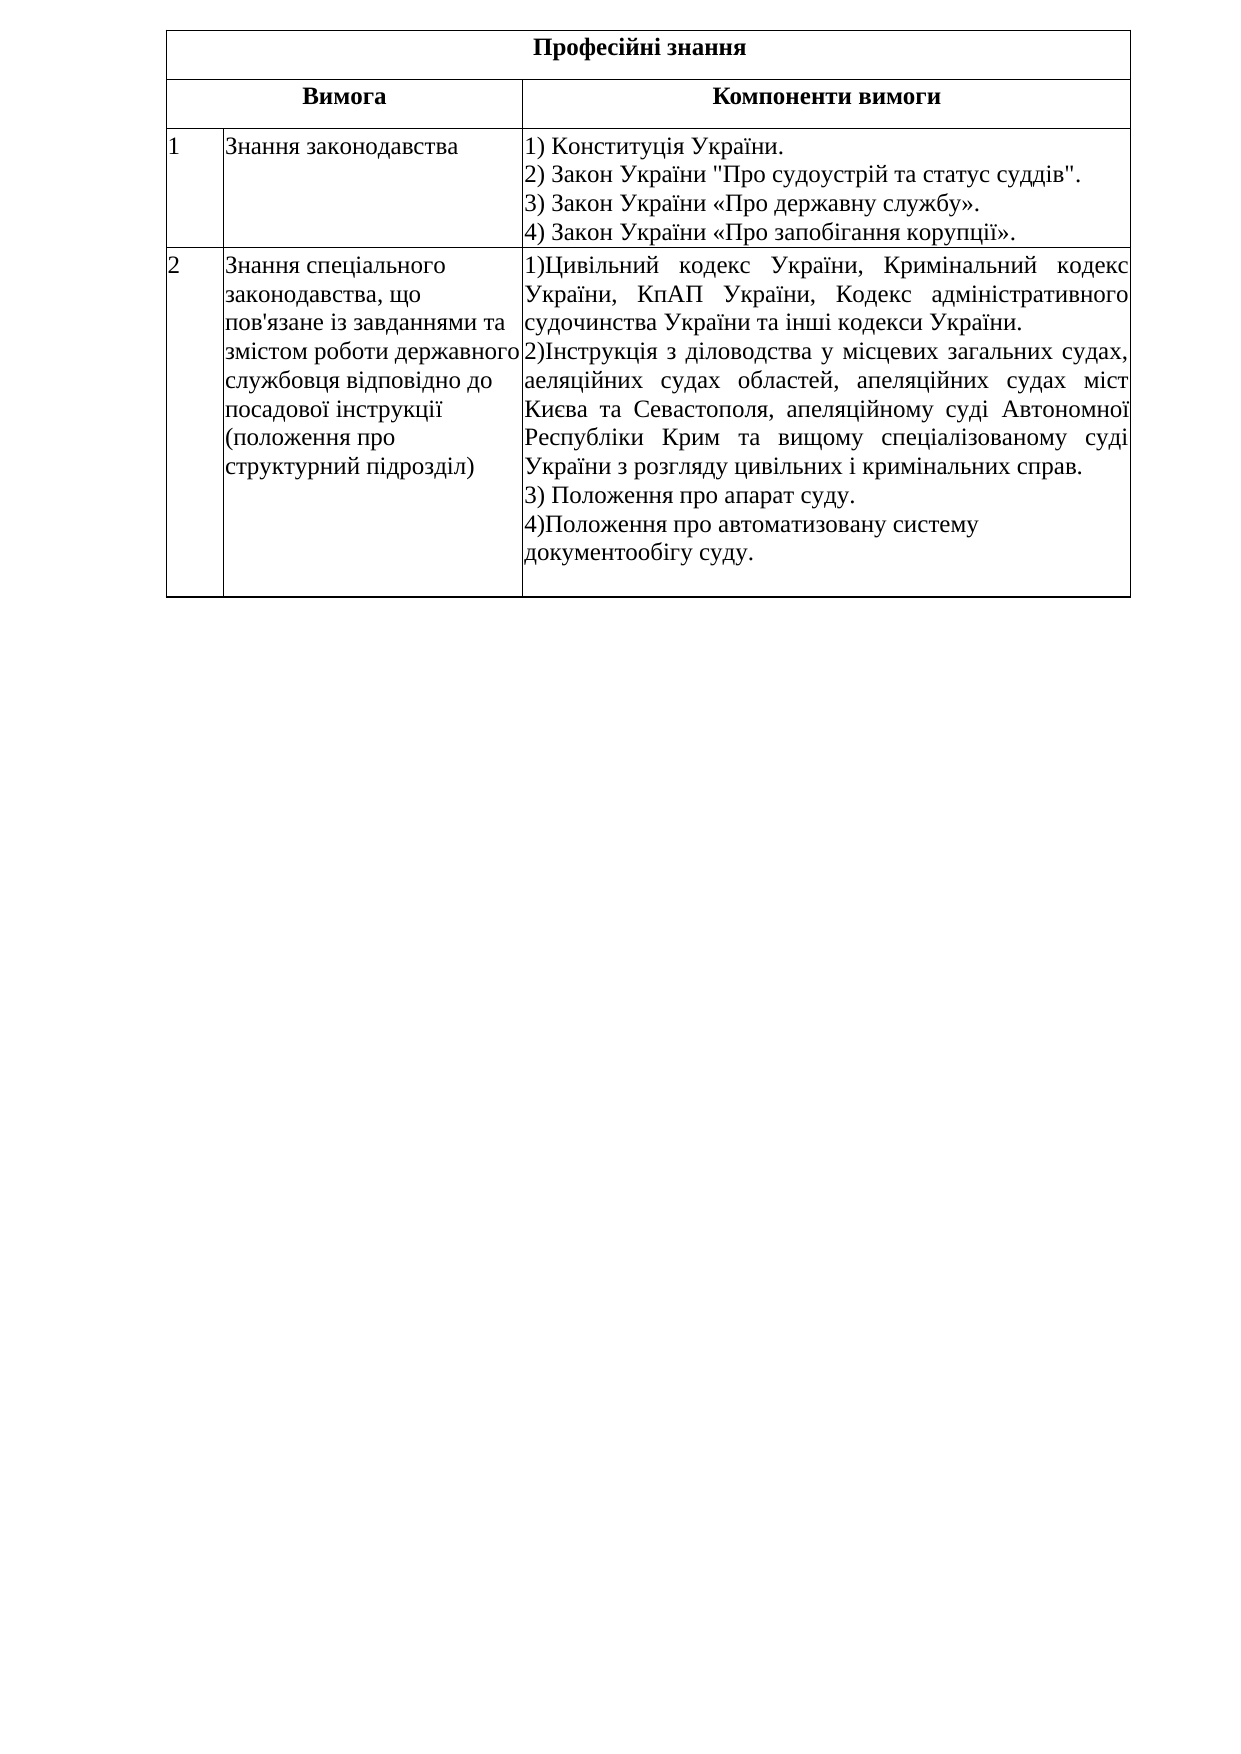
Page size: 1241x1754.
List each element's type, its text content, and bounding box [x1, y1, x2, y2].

table_cell Знання законодавства [224, 129, 522, 247]
table_cell 1)Цивільний кодекс України, Кримінальний кодекс України, КпАП України, Кодекс адміністративного судочинства України та інші кодекси України. 2)Інструкція з діловодства у місцевих загальних судах, аеляційних судах областей, апеляційних судах міст Києва та Севастополя, апеляційному суді Автономної Республіки Крим та вищому спеціалізованому суді України з розгляду цивільних і кримінальних справ. 3) Положення про апарат суду. 4)Положення про автоматизовану систему документообігу суду. [523, 248, 1130, 596]
table_cell Професійні знання [167, 31, 1130, 79]
table_cell Компоненти вимоги [523, 80, 1130, 128]
table_cell 2 [167, 248, 223, 596]
table_cell 1) Конституція України. 2) Закон України "Про судоустрій та статус суддів". 3) Закон України «Про державну службу». 4) Закон України «Про запобігання корупції». [523, 129, 1130, 247]
table_cell Знання спеціального законодавства, що пов'язане із завданнями та змістом роботи державного службовця відповідно до посадової інструкції (положення про структурний підрозділ) [224, 248, 522, 596]
table_cell Вимога [167, 80, 522, 128]
table_cell 1 [167, 129, 223, 247]
